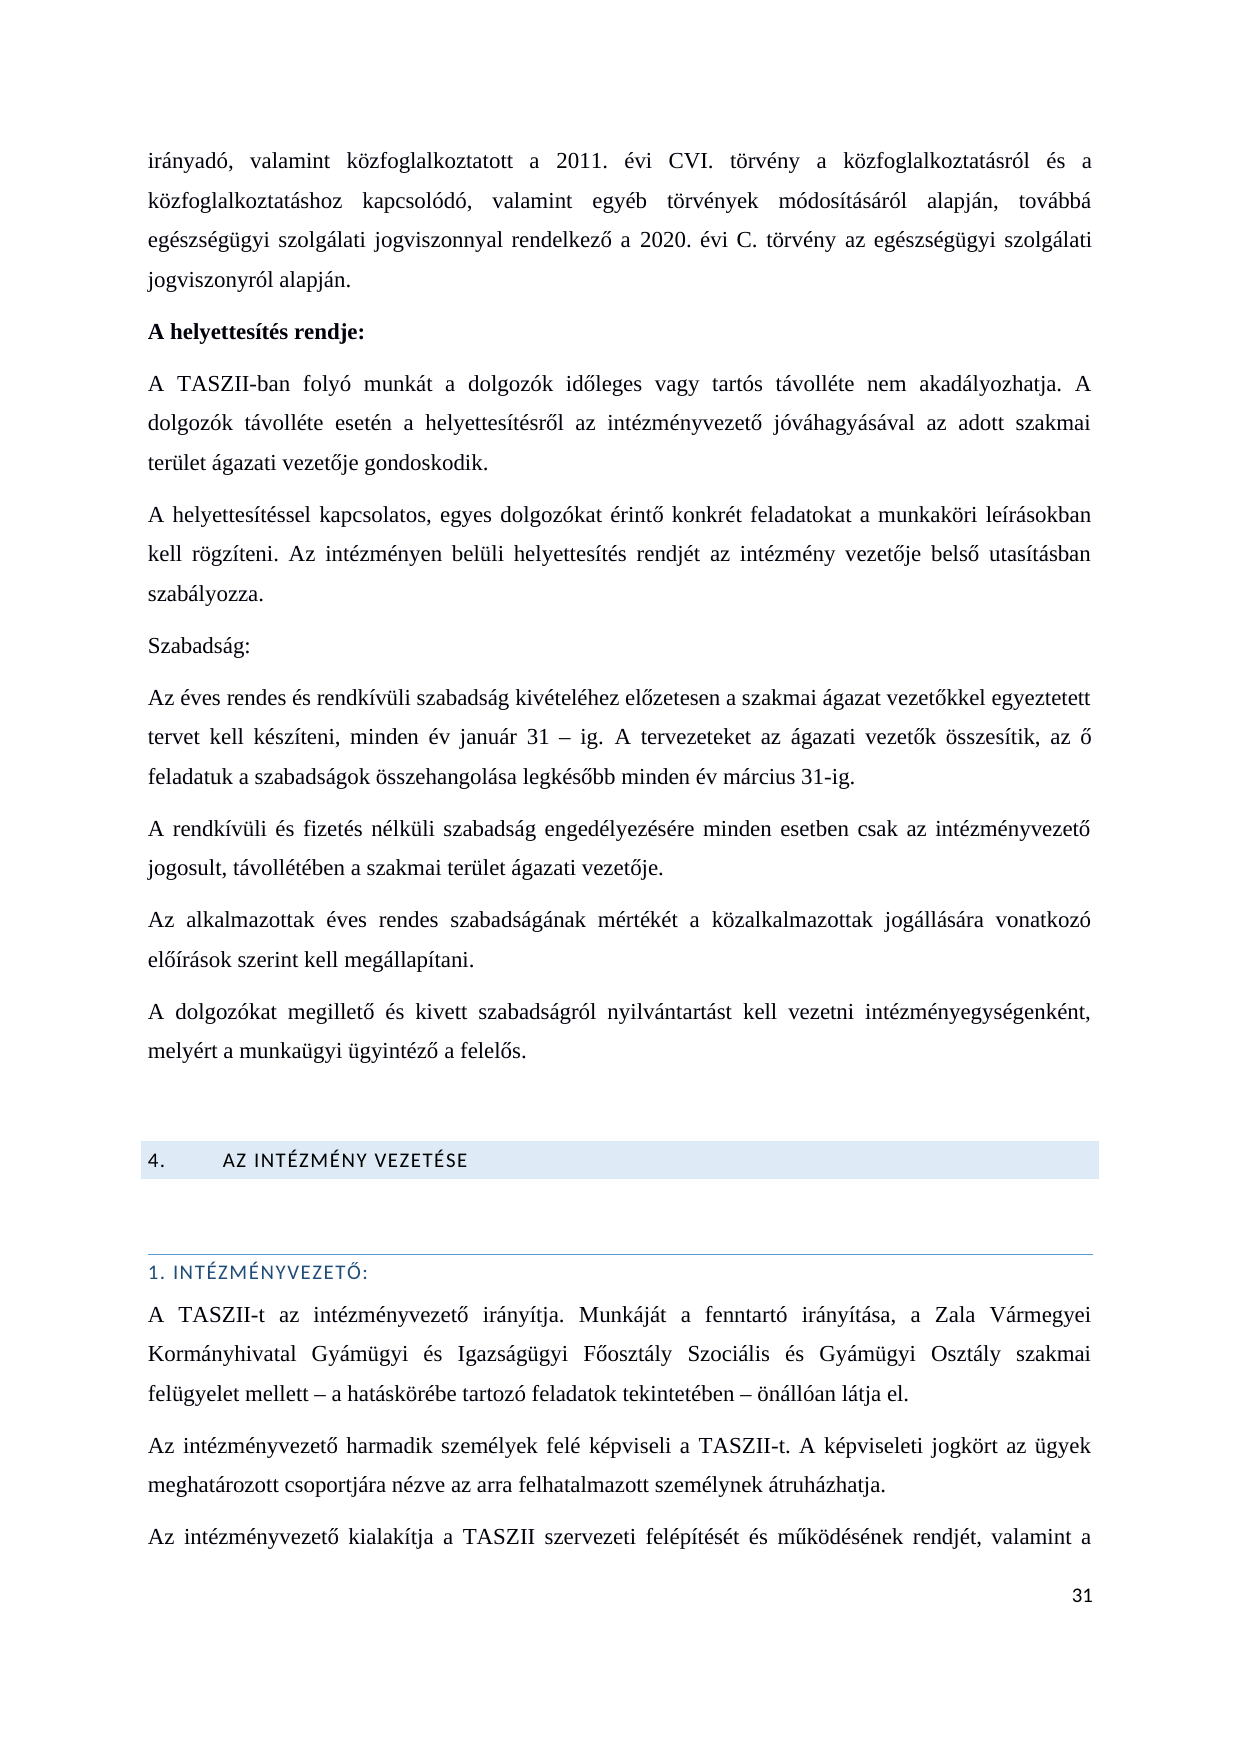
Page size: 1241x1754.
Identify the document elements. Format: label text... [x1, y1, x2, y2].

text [148, 148, 1093, 292]
subtitle Az intézmény vezetése [148, 1148, 1093, 1173]
text A dolgozókat megillető és kivett szabadságról nyilvántartást kell vezetni intézményegységenként, melyért a munkaügyi ügyintéző a felelős. [148, 998, 1093, 1063]
text A helyettesítéssel kapcsolatos, egyes dolgozókat érintő konkrét feladatokat a munkaköri leírásokban kell rögzíteni. Az intézményen belüli helyettesítés rendjét az intézmény vezetője belső utasításban szabályozza. [148, 501, 1093, 606]
text Az éves rendes és rendkívüli szabadság kivételéhez előzetesen a szakmai ágazat vezetőkkel egyeztetett tervet kell készíteni, minden év január 31 – ig. A tervezeteket az ágazati vezetők összesítik, az ő feladatuk a szabadságok összehangolása legkésőbb minden év március 31-ig. [148, 684, 1093, 789]
text Szabadság: [148, 632, 1093, 658]
text A rendkívüli és fizetés nélküli szabadság engedélyezésére minden esetben csak az intézményvezető jogosult, távollétében a szakmai terület ágazati vezetője. [148, 815, 1093, 881]
text A helyettesítés rendje: [148, 318, 1093, 344]
subtitle 1. Intézményvezető: [148, 1255, 1093, 1285]
text A TASZII-ban folyó munkát a dolgozók időleges vagy tartós távolléte nem akadályozhatja. A dolgozók távolléte esetén a helyettesítésről az intézményvezető jóváhagyásával az adott szakmai terület ágazati vezetője gondoskodik. [148, 370, 1093, 475]
text Az intézményvezető harmadik személyek felé képviseli a TASZII-t. A képviseleti jogkört az ügyek meghatározott csoportjára nézve az arra felhatalmazott személynek átruházhatja. [148, 1432, 1093, 1498]
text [148, 1523, 1093, 1550]
text Az alkalmazottak éves rendes szabadságának mértékét a közalkalmazottak jogállására vonatkozó előírások szerint kell megállapítani. [148, 906, 1093, 972]
text A TASZII-t az intézményvezető irányítja. Munkáját a fenntartó irányítása, a Zala Vármegyei Kormányhivatal Gyámügyi és Igazságügyi Főosztály Szociális és Gyámügyi Osztály szakmai felügyelet mellett – a hatáskörébe tartozó feladatok tekintetében – önállóan látja el. [148, 1301, 1093, 1406]
